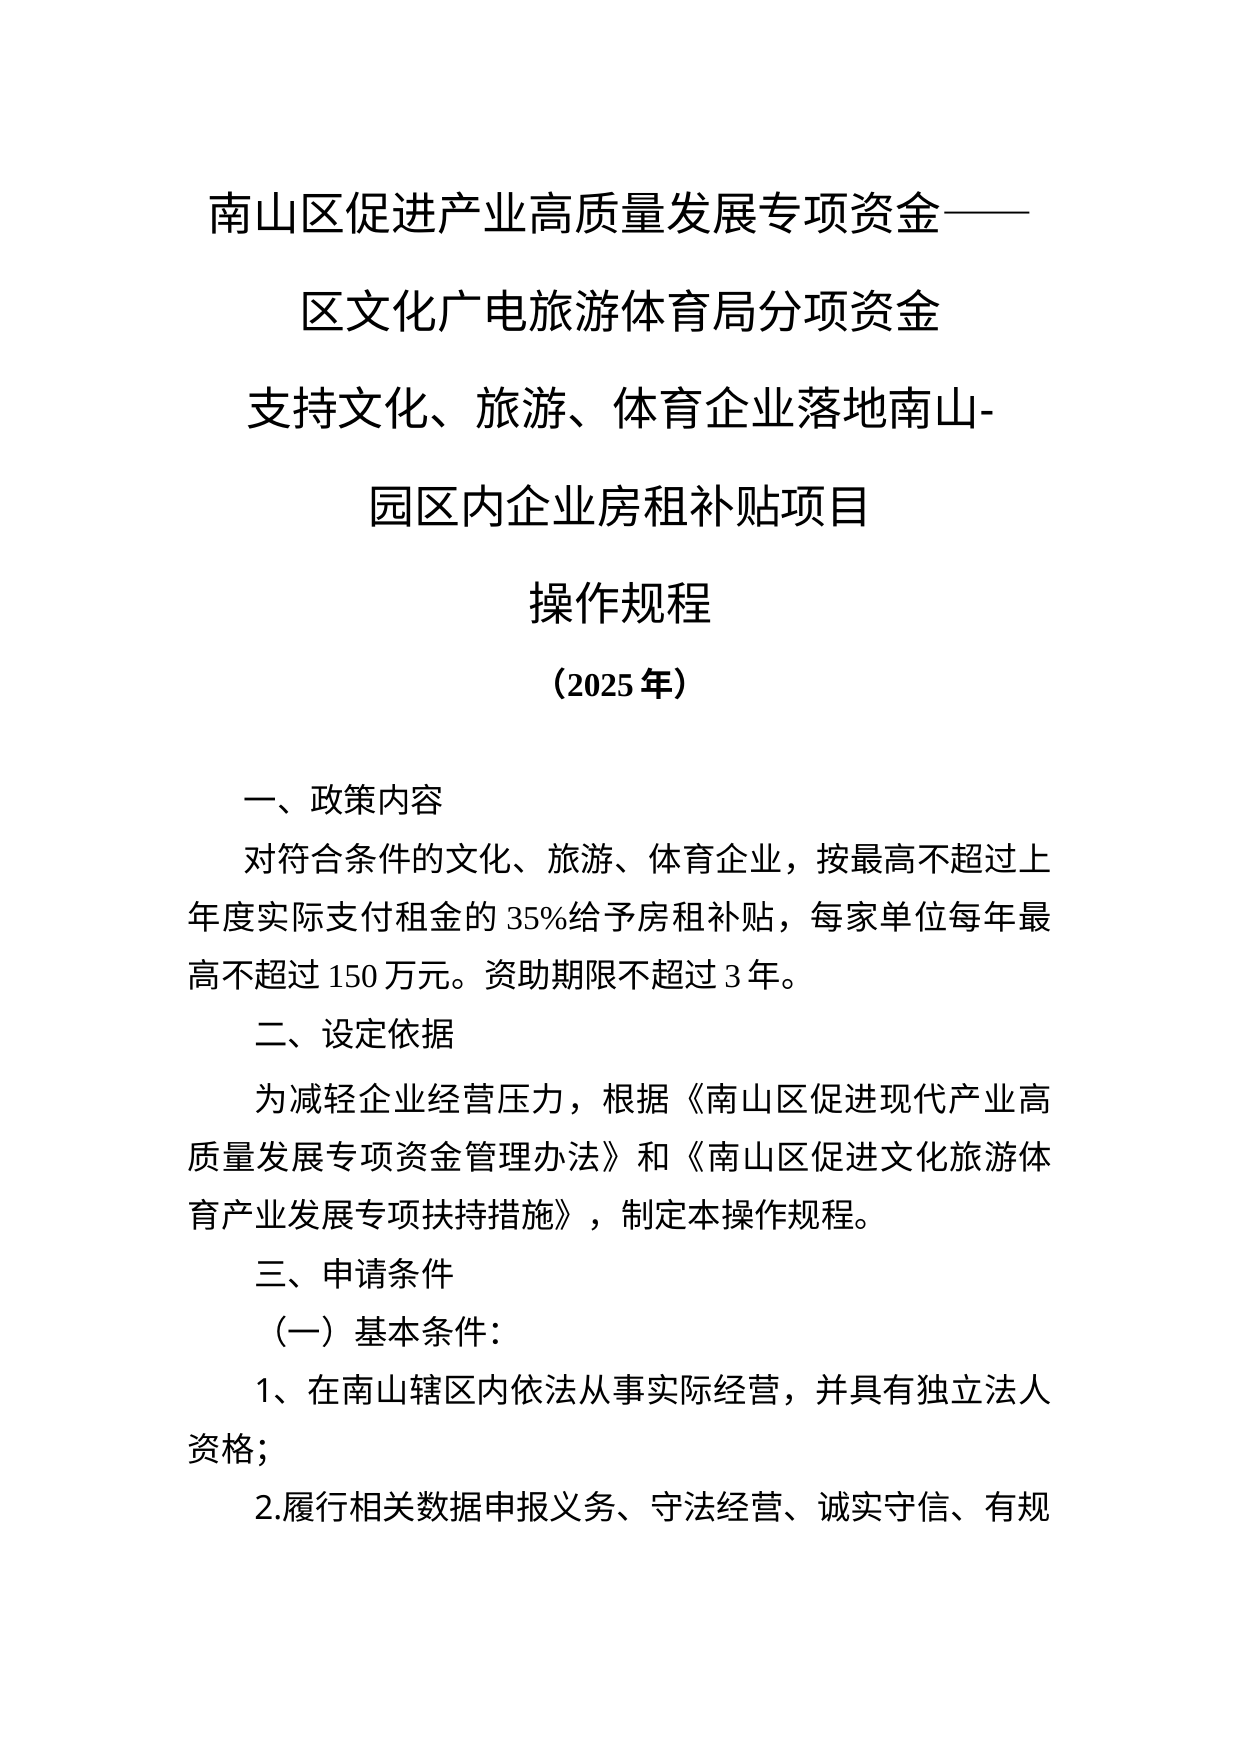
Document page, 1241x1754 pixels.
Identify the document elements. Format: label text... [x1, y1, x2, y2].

text 一、政策内容 [187, 766, 1053, 824]
text 为减轻企业经营压力，根据《南山区促进现代产业高质量发展专项资金管理办法》和《南山区促进文化旅游体育产业发展专项扶持措施》，制定本操作规程。 [187, 1064, 1053, 1239]
text 1、在南山辖区内依法从事实际经营，并具有独立法人资格； [187, 1356, 1053, 1473]
text 操作规程 [187, 552, 1053, 649]
text 南山区促进产业高质量发展专项资金—— [187, 162, 1053, 259]
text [187, 1473, 1053, 1538]
text 支持文化、旅游、体育企业落地南山- [187, 357, 1053, 454]
text （2025年） [187, 649, 1053, 708]
text 区文化广电旅游体育局分项资金 [187, 259, 1053, 357]
text 二、设定依据 [187, 999, 1053, 1064]
text 园区内企业房租补贴项目 [187, 454, 1053, 552]
text 对符合条件的文化、旅游、体育企业，按最高不超过上年度实际支付租金的35%给予房租补贴，每家单位每年最高不超过150万元。资助期限不超过3年。 [187, 824, 1053, 999]
text 三、申请条件 [187, 1239, 1053, 1298]
text （一）基本条件： [187, 1298, 1053, 1356]
